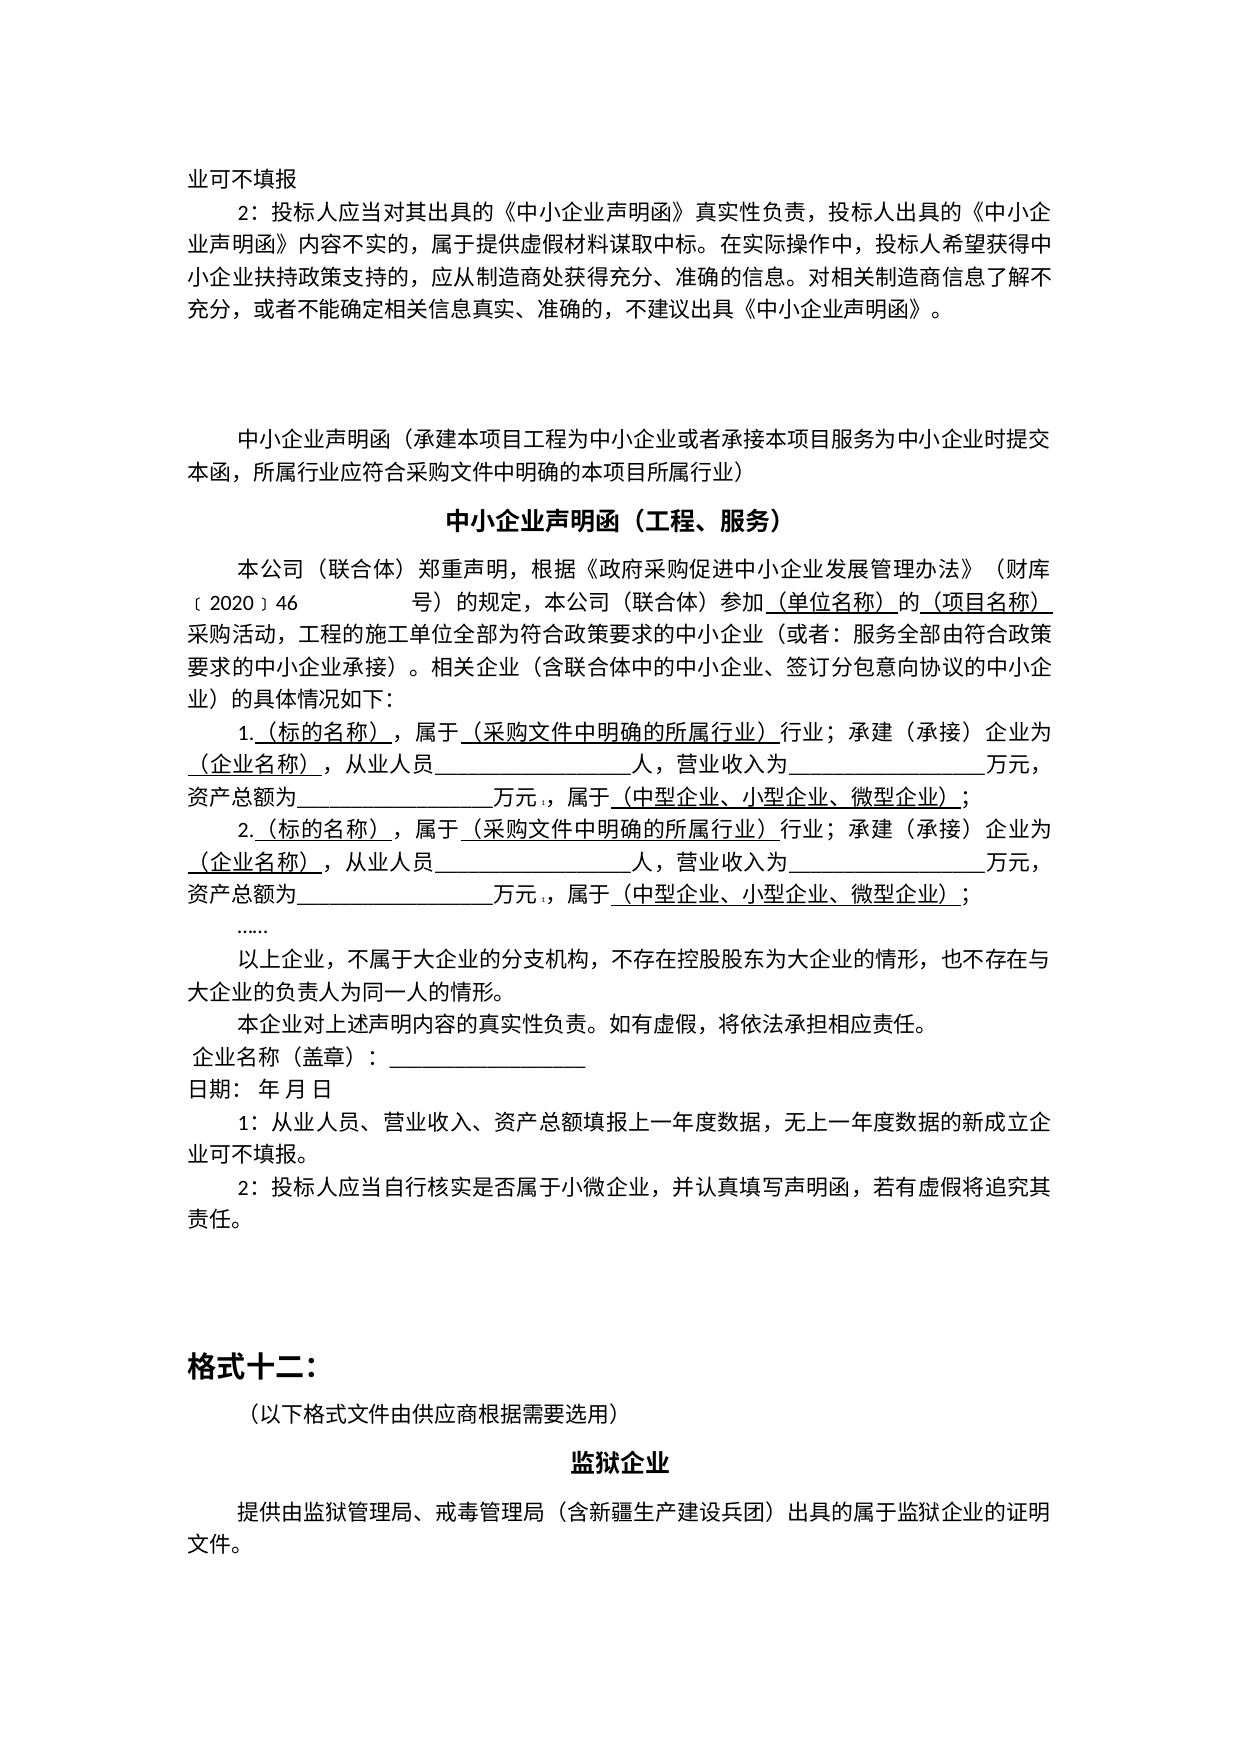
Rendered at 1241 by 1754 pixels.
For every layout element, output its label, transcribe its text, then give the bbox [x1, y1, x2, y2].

text 日期： 年 月 日 [187, 1072, 1053, 1104]
text …… [187, 909, 1053, 942]
text （以下格式文件由供应商根据需要选用） [187, 1397, 1053, 1429]
text 本企业对上述声明内容的真实性负责。如有虚假，将依法承担相应责任。 [187, 1007, 1053, 1039]
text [187, 162, 1053, 194]
text 2：投标人应当自行核实是否属于小微企业，并认真填写声明函，若有虚假将追究其责任。 [187, 1169, 1053, 1234]
text 提供由监狱管理局、戒毒管理局（含新疆生产建设兵团）出具的属于监狱企业的证明文件。 [187, 1494, 1053, 1559]
text 监狱企业 [187, 1429, 1053, 1494]
text 2：投标人应当对其出具的《中小企业声明函》真实性负责，投标人出具的《中小企业声明函》内容不实的，属于提供虚假材料谋取中标。在实际操作中，投标人希望获得中小企业扶持政策支持的，应从制造商处获得充分、准确的信息。对相关制造商信息了解不充分，或者不能确定相关信息真实、准确的，不建议出具《中小企业声明函》。 [187, 194, 1053, 324]
text 1.（标的名称），属于（采购文件中明确的所属行业）行业；承建（承接）企业为（企业名称），从业人员__________________人，营业收入为__________________万元，资产总额为__________________万元1，属于（中型企业、小型企业、微型企业）； [187, 714, 1053, 812]
text 1：从业人员、营业收入、资产总额填报上一年度数据，无上一年度数据的新成立企业可不填报。 [187, 1104, 1053, 1169]
text 本公司（联合体）郑重声明，根据《政府采购促进中小企业发展管理办法》（财库﹝2020﹞46 号）的规定，本公司（联合体）参加（单位名称）的（项目名称）采购活动，工程的施工单位全部为符合政策要求的中小企业（或者：服务全部由符合政策要求的中小企业承接）。相关企业（含联合体中的中小企业、签订分包意向协议的中小企业）的具体情况如下： [187, 552, 1053, 714]
text 格式十二： [187, 1332, 1053, 1397]
text 中小企业声明函（承建本项目工程为中小企业或者承接本项目服务为中小企业时提交本函，所属行业应符合采购文件中明确的本项目所属行业） [187, 422, 1053, 487]
text 以上企业，不属于大企业的分支机构，不存在控股股东为大企业的情形，也不存在与大企业的负责人为同一人的情形。 [187, 942, 1053, 1007]
text 中小企业声明函（工程、服务） [187, 487, 1053, 552]
text 企业名称（盖章）：__________________ [187, 1039, 1053, 1072]
text 2.（标的名称），属于（采购文件中明确的所属行业）行业；承建（承接）企业为（企业名称），从业人员__________________人，营业收入为__________________万元，资产总额为__________________万元1，属于（中型企业、小型企业、微型企业）； [187, 812, 1053, 909]
